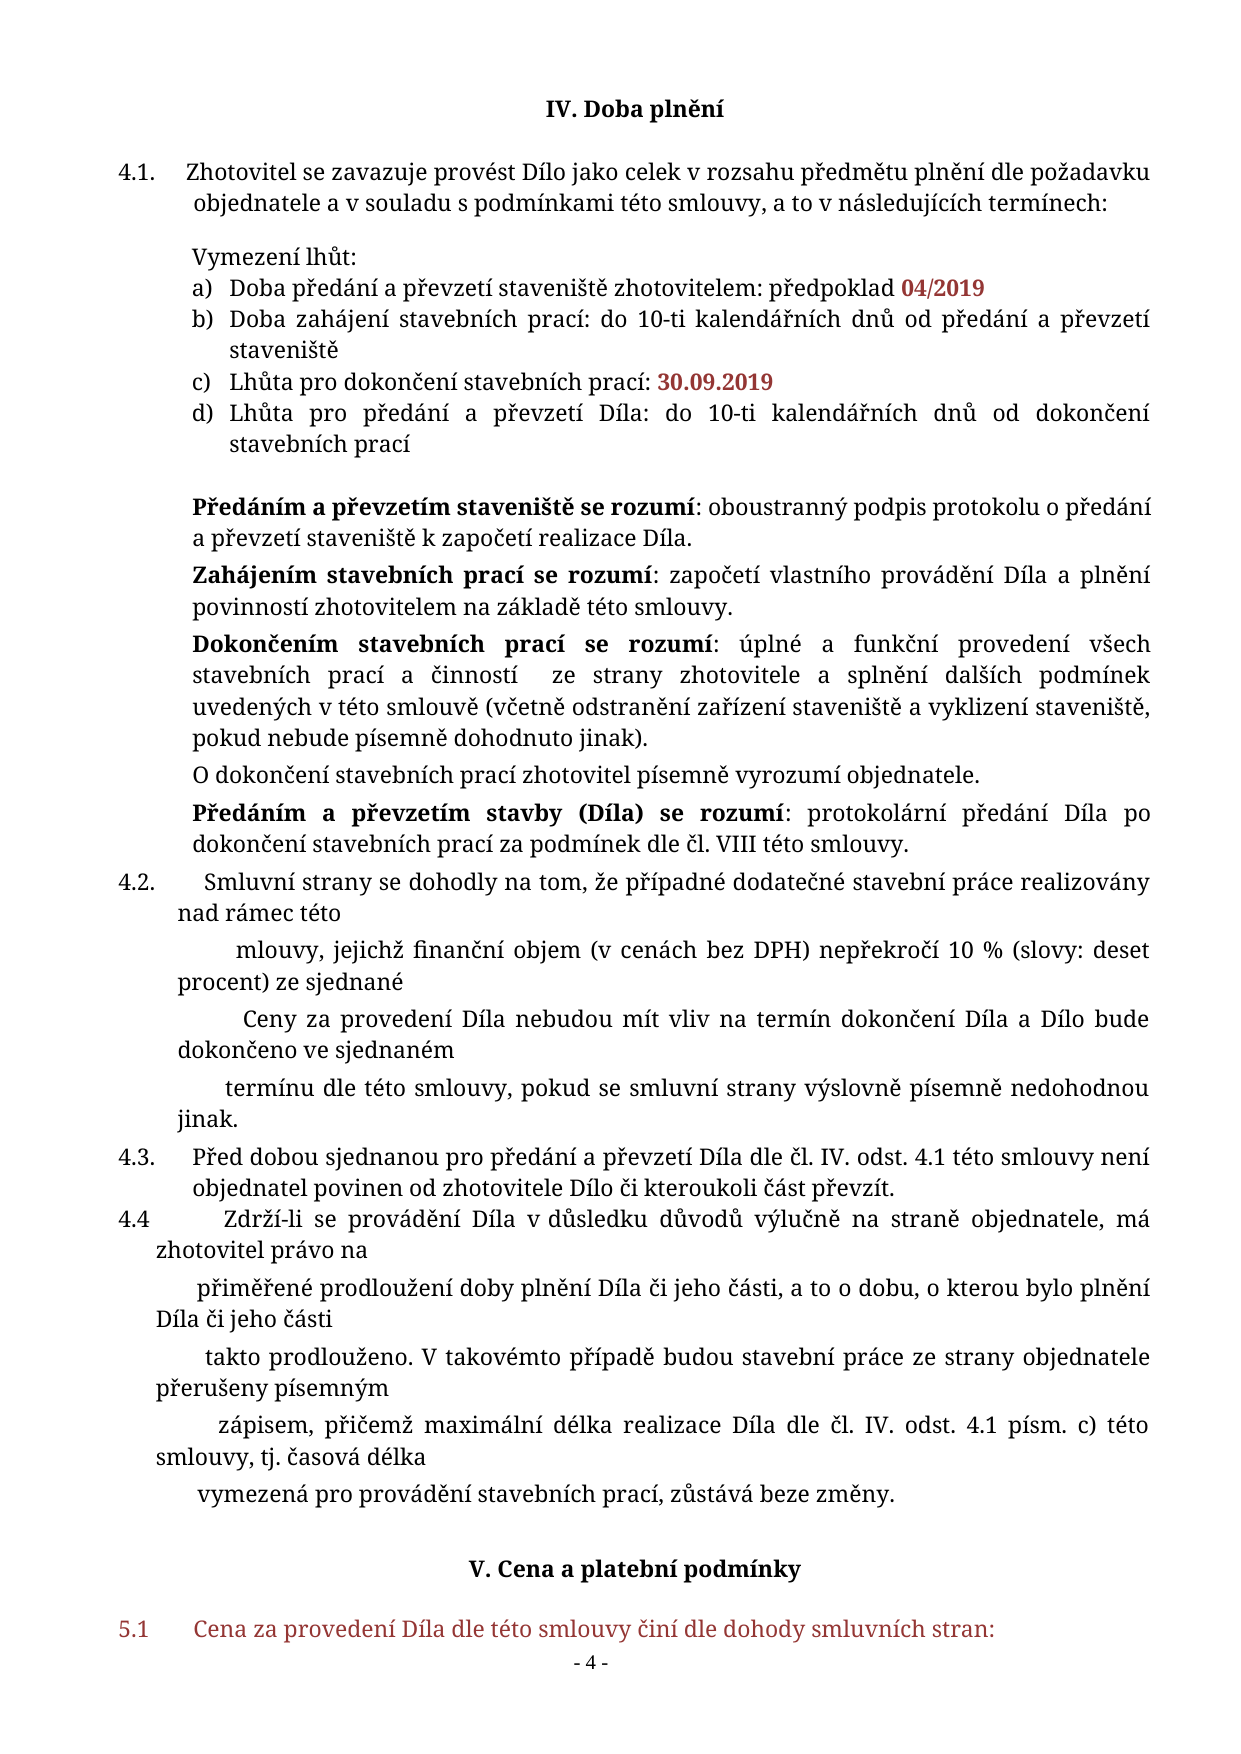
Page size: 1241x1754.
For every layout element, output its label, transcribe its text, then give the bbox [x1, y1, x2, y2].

text 4.1. Zhotovitel se zavazuje provést Dílo jako celek v rozsahu předmětu plnění dle požadavku objednatele a v souladu s podmínkami této smlouvy, a to v následujících termínech: [118, 155, 1152, 218]
text Ceny za provedení Díla nebudou mít vliv na termín dokončení Díla a Dílo bude dokončeno ve sjednaném [118, 1003, 1152, 1066]
text takto prodlouženo. V takovémto případě budou stavební práce ze strany objednatele přerušeny písemným [156, 1341, 1152, 1403]
text mlouvy, jejichž finanční objem (v cenách bez DPH) nepřekročí 10 % (slovy: deset procent) ze sjednané [118, 934, 1152, 997]
text termínu dle této smlouvy, pokud se smluvní strany výslovně písemně nedohodnou jinak. [118, 1072, 1152, 1134]
text Předáním a převzetím staveniště se rozumí: oboustranný podpis protokolu o předání a převzetí staveniště k započetí realizace Díla. [192, 491, 1152, 553]
list Lhůta pro předání a převzetí Díla: do 10-ti kalendářních dnů od dokončení stavebních prací [192, 397, 1152, 459]
text vymezená pro provádění stavebních prací, zůstává beze změny. [156, 1478, 1152, 1509]
text Předáním a převzetím stavby (Díla) se rozumí: protokolární předání Díla po dokončení stavebních prací za podmínek dle čl. VIII této smlouvy. [192, 797, 1152, 859]
text V. Cena a platební podmínky [118, 1553, 1152, 1584]
list Cena za provedení Díla dle této smlouvy činí dle dohody smluvních stran: [118, 1613, 1152, 1644]
text IV. Doba plnění [118, 93, 1152, 124]
text Dokončením stavebních prací se rozumí: úplné a funkční provedení všech stavebních prací a činností ze strany zhotovitele a splnění dalších podmínek uvedených v této smlouvě (včetně odstranění zařízení staveniště a vyklizení staveniště, pokud nebude písemně dohodnuto jinak). [192, 628, 1152, 753]
text O dokončení stavebních prací zhotovitel písemně vyrozumí objednatele. [192, 759, 1152, 791]
list Lhůta pro dokončení stavebních prací: 30.09.2019 [192, 366, 1152, 397]
list Zdrží-li se provádění Díla v důsledku důvodů výlučně na straně objednatele, má zhotovitel právo na [118, 1203, 1152, 1266]
list Doba předání a převzetí staveniště zhotovitelem: předpoklad 04/2019 [192, 272, 1152, 303]
text Zahájením stavebních prací se rozumí: započetí vlastního provádění Díla a plnění povinností zhotovitelem na základě této smlouvy. [192, 559, 1152, 622]
text 4.2. Smluvní strany se dohodly na tom, že případné dodatečné stavební práce realizovány nad rámec této [118, 866, 1152, 928]
list Doba zahájení stavebních prací: do 10-ti kalendářních dnů od předání a převzetí staveniště [192, 303, 1152, 366]
text zápisem, přičemž maximální délka realizace Díla dle čl. IV. odst. 4.1 písm. c) této smlouvy, tj. časová délka [156, 1409, 1152, 1472]
text 4.3. Před dobou sjednanou pro předání a převzetí Díla dle čl. IV. odst. 4.1 této smlouvy není objednatel povinen od zhotovitele Dílo či kteroukoli část převzít. [118, 1141, 1152, 1203]
text přiměřené prodloužení doby plnění Díla či jeho části, a to o dobu, o kterou bylo plnění Díla či jeho části [156, 1272, 1152, 1334]
text Vymezení lhůt: [177, 241, 1152, 272]
